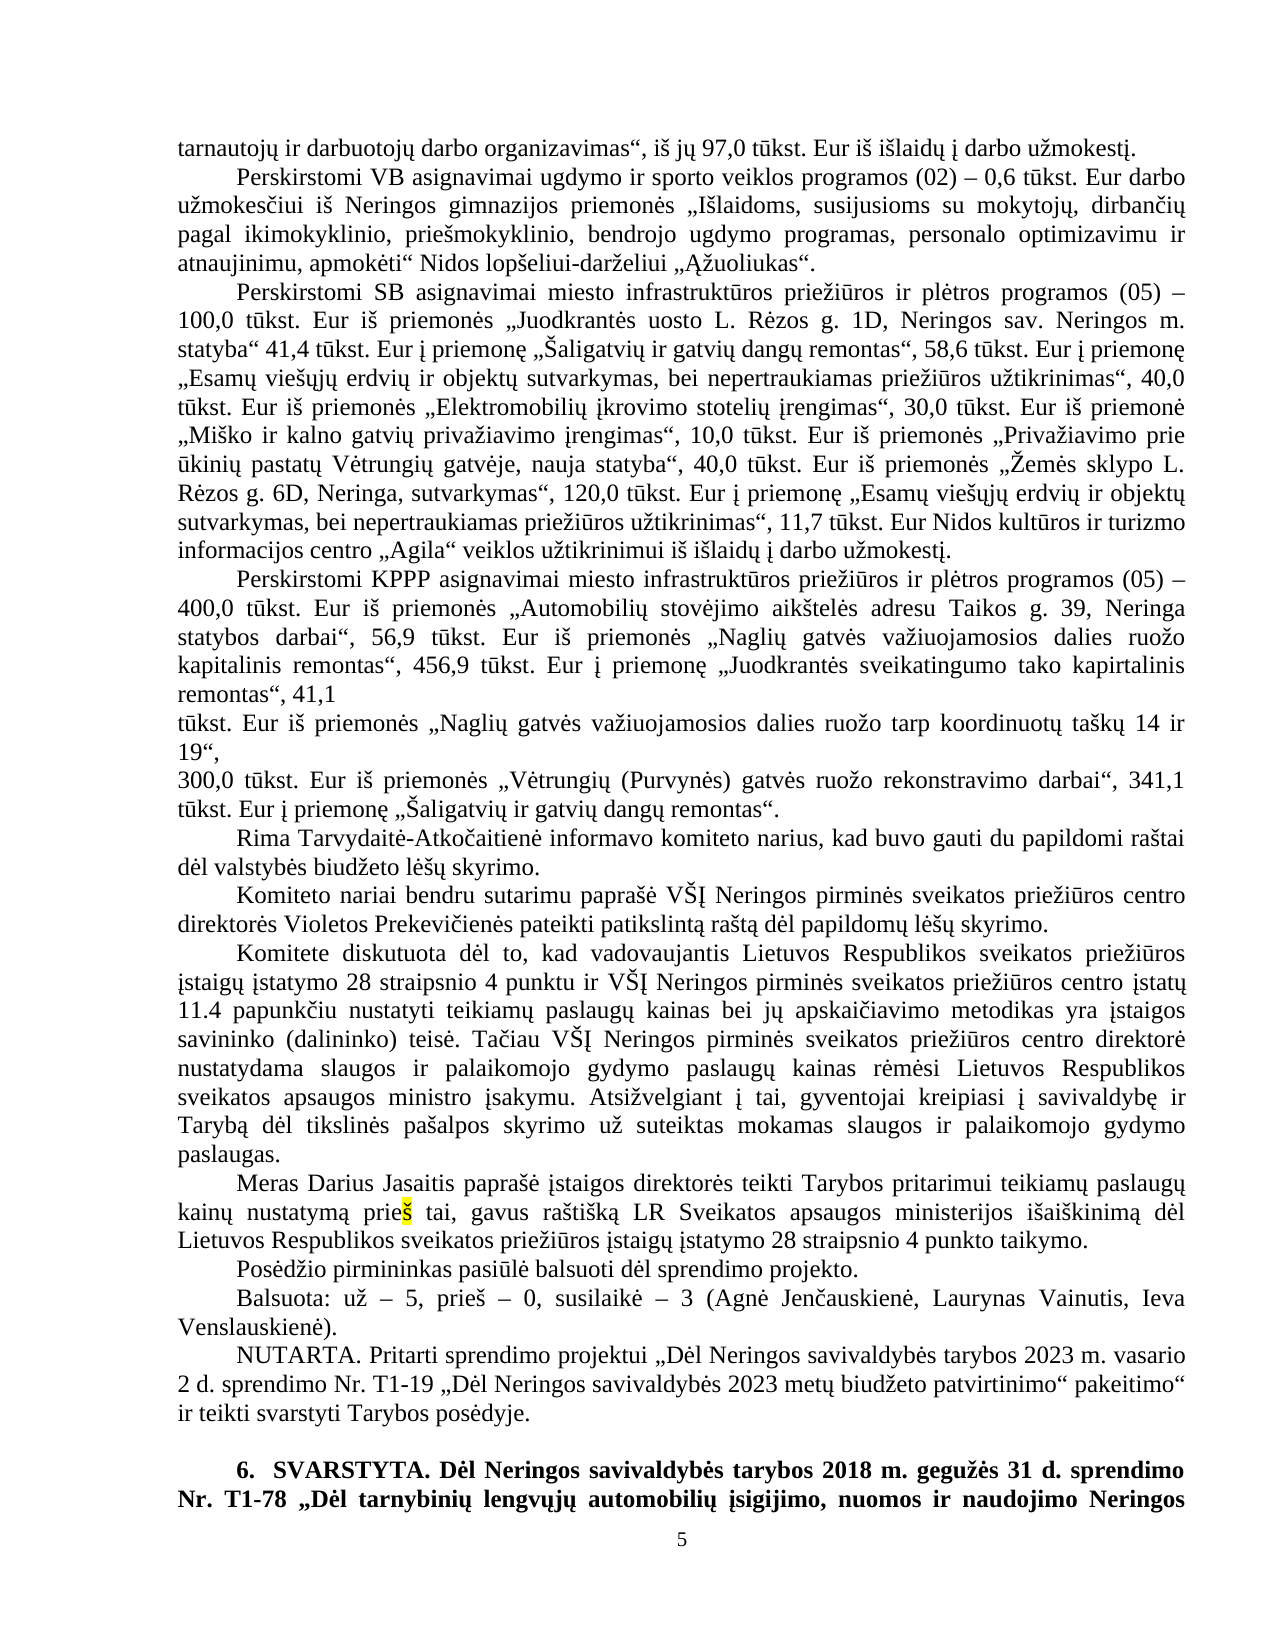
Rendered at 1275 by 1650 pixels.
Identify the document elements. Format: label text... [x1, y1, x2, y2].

text tūkst. Eur iš priemonės „Naglių gatvės važiuojamosios dalies ruožo tarp koordinuotų taškų 14 ir 19“, [177, 708, 1186, 765]
text Perskirstomi KPPP asignavimai miesto infrastruktūros priežiūros ir plėtros programos (05) – 400,0 tūkst. Eur iš priemonės „Automobilių stovėjimo aikštelės adresu Taikos g. 39, Neringa statybos darbai“, 56,9 tūkst. Eur iš priemonės „Naglių gatvės važiuojamosios dalies ruožo kapitalinis remontas“, 456,9 tūkst. Eur į priemonę „Juodkrantės sveikatingumo tako kapirtalinis remontas“, 41,1 [177, 564, 1186, 708]
text 300,0 tūkst. Eur iš priemonės „Vėtrungių (Purvynės) gatvės ruožo rekonstravimo darbai“, 341,1 tūkst. Eur į priemonę „Šaligatvių ir gatvių dangų remontas“. [177, 765, 1186, 823]
text NUTARTA. Pritarti sprendimo projektui „Dėl Neringos savivaldybės tarybos 2023 m. vasario 2 d. sprendimo Nr. T1-19 „Dėl Neringos savivaldybės 2023 metų biudžeto patvirtinimo“ pakeitimo“ ir teikti svarstyti Tarybos posėdyje. [177, 1340, 1186, 1427]
text Komiteto nariai bendru sutarimu paprašė VŠĮ Neringos pirminės sveikatos priežiūros centro direktorės Violetos Prekevičienės pateikti patikslintą raštą dėl papildomų lėšų skyrimo. [177, 880, 1186, 938]
text Balsuota: už – 5, prieš – 0, susilaikė – 3 (Agnė Jenčauskienė, Laurynas Vainutis, Ieva Venslauskienė). [177, 1283, 1186, 1340]
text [177, 133, 1186, 162]
text Komitete diskutuota dėl to, kad vadovaujantis Lietuvos Respublikos sveikatos priežiūros įstaigų įstatymo 28 straipsnio 4 punktu ir VŠĮ Neringos pirminės sveikatos priežiūros centro įstatų 11.4 papunkčiu nustatyti teikiamų paslaugų kainas bei jų apskaičiavimo metodikas yra įstaigos savininko (dalininko) teisė. Tačiau VŠĮ Neringos pirminės sveikatos priežiūros centro direktorė nustatydama slaugos ir palaikomojo gydymo paslaugų kainas rėmėsi Lietuvos Respublikos sveikatos apsaugos ministro įsakymu. Atsižvelgiant į tai, gyventojai kreipiasi į savivaldybę ir Tarybą dėl tikslinės pašalpos skyrimo už suteiktas mokamas slaugos ir palaikomojo gydymo paslaugas. [177, 938, 1186, 1168]
text Posėdžio pirmininkas pasiūlė balsuoti dėl sprendimo projekto. [177, 1254, 1186, 1283]
text Perskirstomi SB asignavimai miesto infrastruktūros priežiūros ir plėtros programos (05) – 100,0 tūkst. Eur iš priemonės „Juodkrantės uosto L. Rėzos g. 1D, Neringos sav. Neringos m. statyba“ 41,4 tūkst. Eur į priemonę „Šaligatvių ir gatvių dangų remontas“, 58,6 tūkst. Eur į priemonę „Esamų viešųjų erdvių ir objektų sutvarkymas, bei nepertraukiamas priežiūros užtikrinimas“, 40,0 tūkst. Eur iš priemonės „Elektromobilių įkrovimo stotelių įrengimas“, 30,0 tūkst. Eur iš priemonė „Miško ir kalno gatvių privažiavimo įrengimas“, 10,0 tūkst. Eur iš priemonės „Privažiavimo prie ūkinių pastatų Vėtrungių gatvėje, nauja statyba“, 40,0 tūkst. Eur iš priemonės „Žemės sklypo L. Rėzos g. 6D, Neringa, sutvarkymas“, 120,0 tūkst. Eur į priemonę „Esamų viešųjų erdvių ir objektų sutvarkymas, bei nepertraukiamas priežiūros užtikrinimas“, 11,7 tūkst. Eur Nidos kultūros ir turizmo informacijos centro „Agila“ veiklos užtikrinimui iš išlaidų į darbo užmokestį. [177, 277, 1186, 564]
text Perskirstomi VB asignavimai ugdymo ir sporto veiklos programos (02) – 0,6 tūkst. Eur darbo užmokesčiui iš Neringos gimnazijos priemonės „Išlaidoms, susijusioms su mokytojų, dirbančių pagal ikimokyklinio, priešmokyklinio, bendrojo ugdymo programas, personalo optimizavimu ir atnaujinimu, apmokėti“ Nidos lopšeliui-darželiui „Ąžuoliukas“. [177, 162, 1186, 277]
text Meras Darius Jasaitis paprašė įstaigos direktorės teikti Tarybos pritarimui teikiamų paslaugų kainų nustatymą prieš tai, gavus raštišką LR Sveikatos apsaugos ministerijos išaiškinimą dėl Lietuvos Respublikos sveikatos priežiūros įstaigų įstatymo 28 straipsnio 4 punkto taikymo. [177, 1168, 1186, 1254]
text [177, 1455, 1186, 1513]
text Rima Tarvydaitė-Atkočaitienė informavo komiteto narius, kad buvo gauti du papildomi raštai dėl valstybės biudžeto lėšų skyrimo. [177, 823, 1186, 880]
